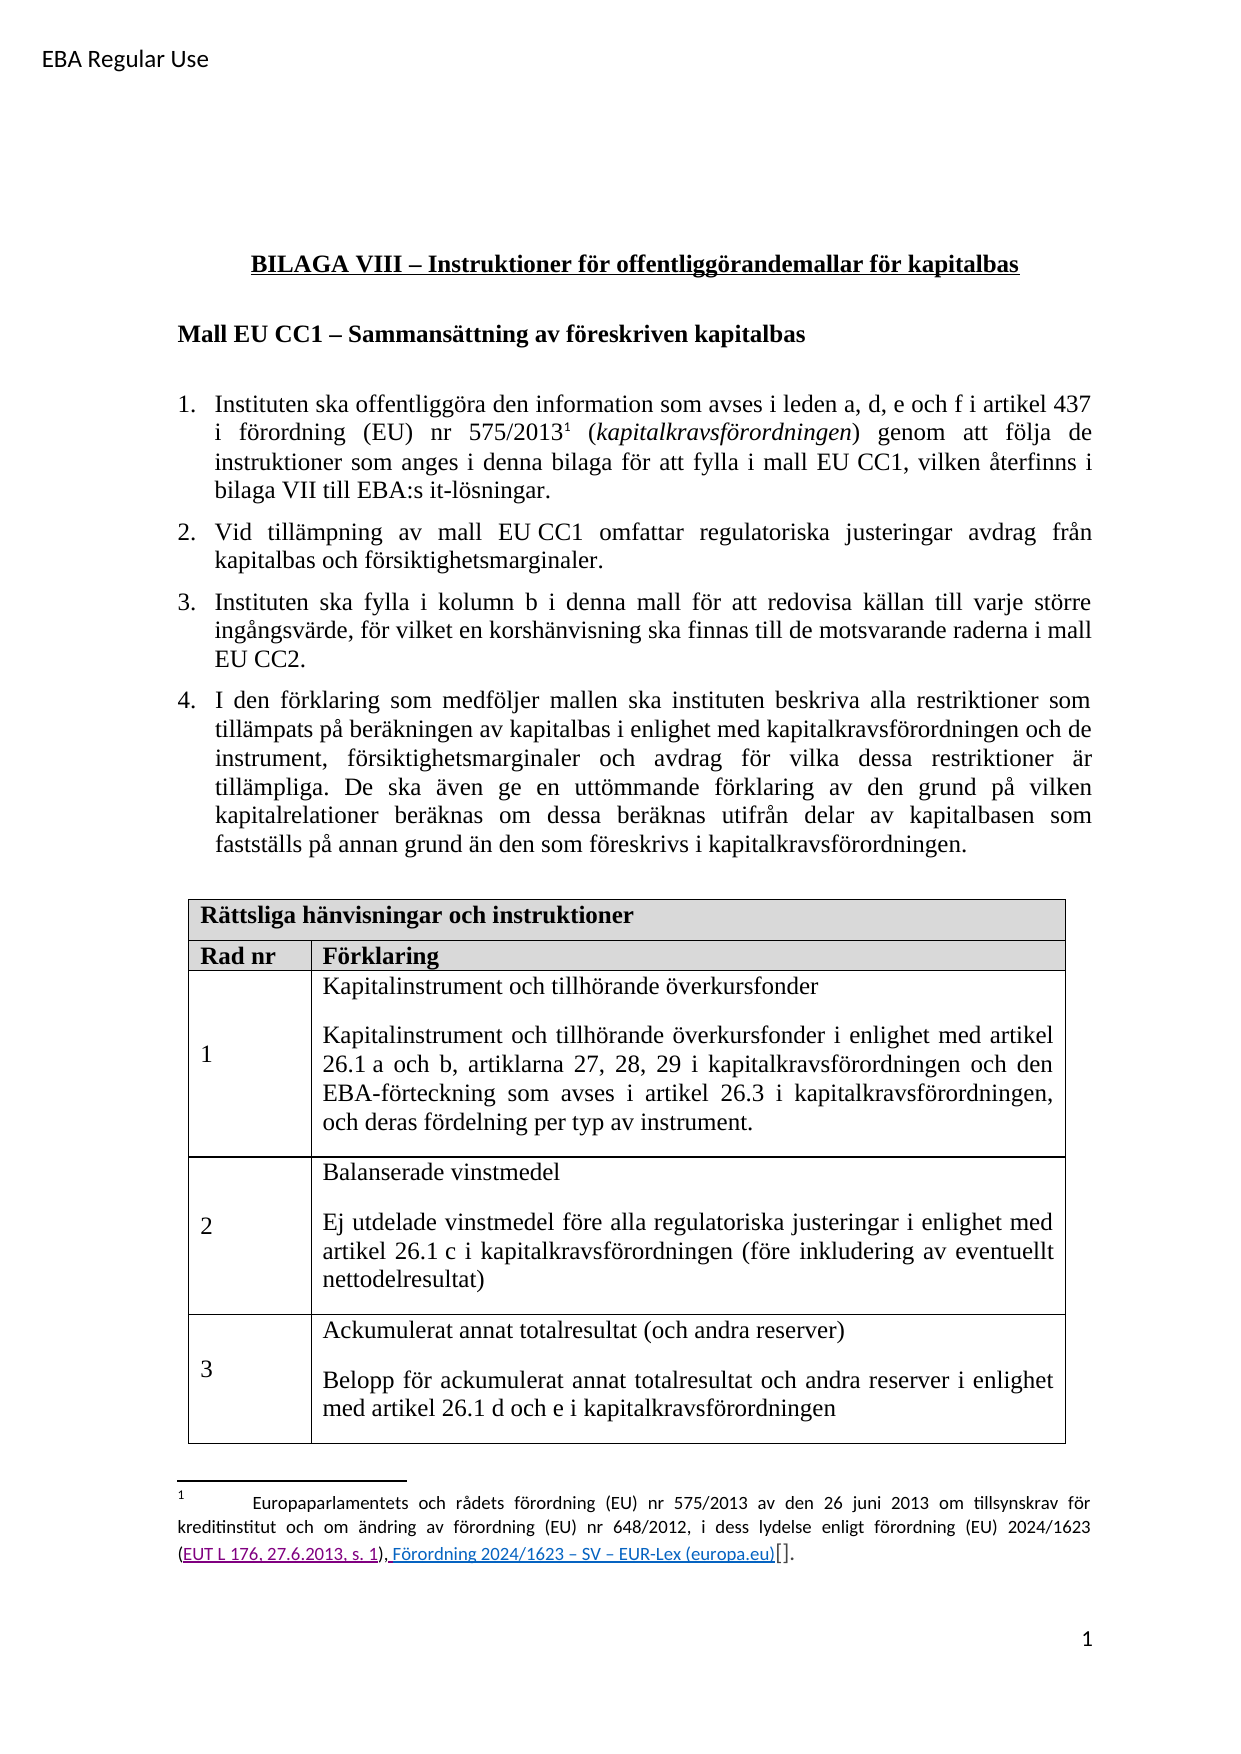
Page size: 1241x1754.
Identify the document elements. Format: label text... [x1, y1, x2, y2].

list Instituten ska fylla i kolumn b i denna mall för att redovisa källan till varje större ingångsvärde, för vilket en korshänvisning ska finnas till de motsvarande raderna i mall EU CC2. [177, 587, 1092, 673]
text BILAGA VIII – Instruktioner för offentliggörandemallar för kapitalbas [177, 249, 1092, 277]
table_cell Ackumulerat annat totalresultat (och andra reserver) Belopp för ackumulerat annat totalresultat och andra reserver i enlighet med artikel 26.1 d och e i kapitalkravsförordningen [312, 1315, 1065, 1443]
table_cell Kapitalinstrument och tillhörande överkursfonder Kapitalinstrument och tillhörande överkursfonder i enlighet med artikel 26.1 a och b, artiklarna 27, 28, 29 i kapitalkravsförordningen och den EBA-förteckning som avses i artikel 26.3 i kapitalkravsförordningen, och deras fördelning per typ av instrument. [312, 971, 1065, 1156]
text Mall EU CC1 – Sammansättning av föreskriven kapitalbas [177, 319, 1092, 347]
table_cell 1 [189, 971, 311, 1156]
table_header Rättsliga hänvisningar och instruktioner [189, 900, 1065, 940]
table_cell Förklaring [312, 941, 1065, 970]
table_cell 2 [189, 1158, 311, 1314]
table_cell Balanserade vinstmedel Ej utdelade vinstmedel före alla regulatoriska justeringar i enlighet med artikel 26.1 c i kapitalkravsförordningen (före inkludering av eventuellt nettodelresultat) [312, 1158, 1065, 1314]
list I den förklaring som medföljer mallen ska instituten beskriva alla restriktioner som tillämpats på beräkningen av kapitalbas i enlighet med kapitalkravsförordningen och de instrument, försiktighetsmarginaler och avdrag för vilka dessa restriktioner är tillämpliga. De ska även ge en uttömmande förklaring av den grund på vilken kapitalrelationer beräknas om dessa beräknas utifrån delar av kapitalbasen som fastställs på annan grund än den som föreskrivs i kapitalkravsförordningen. [177, 685, 1092, 858]
list Vid tillämpning av mall EU CC1 omfattar regulatoriska justeringar avdrag från kapitalbas och försiktighetsmarginaler. [177, 517, 1092, 574]
table_cell Rad nr [189, 941, 311, 970]
list Instituten ska offentliggöra den information som avses i leden a, d, e och f i artikel 437 i förordning (EU) nr 575/2013 (kapitalkravsförordningen) genom att följa de instruktioner som anges i denna bilaga för att fylla i mall EU CC1, vilken återfinns i bilaga VII till EBA:s it-lösningar. [177, 389, 1092, 504]
table_cell 3 [189, 1315, 311, 1443]
